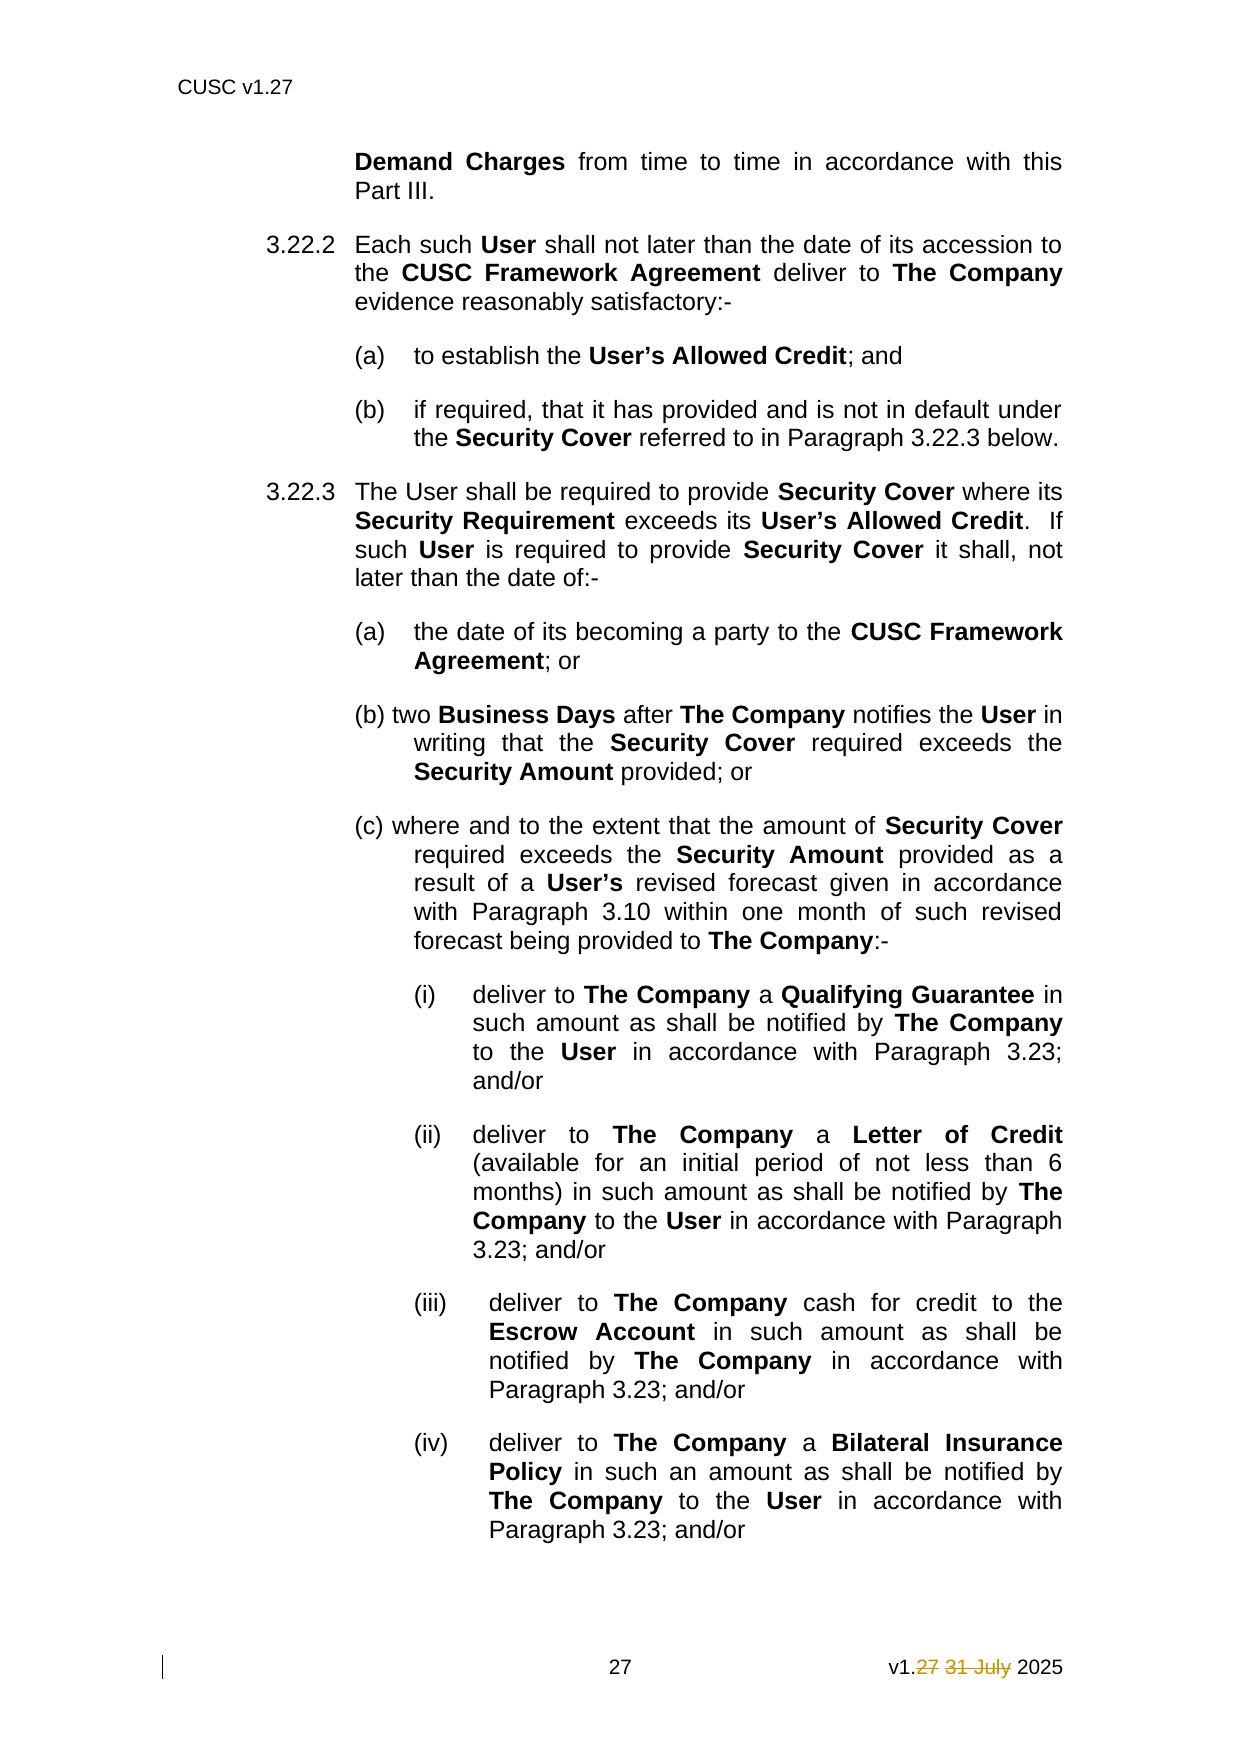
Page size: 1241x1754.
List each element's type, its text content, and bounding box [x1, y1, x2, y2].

subtitle where and to the extent that the amount of Security Cover required exceeds the Security Amount provided as a result of a User’s revised forecast given in accordance with Paragraph 3.10 within one month of such revised forecast being provided to The Company:- [354, 811, 1063, 954]
subtitle (i) deliver to The Company a Qualifying Guarantee in such amount as shall be notified by The Company to the User in accordance with Paragraph 3.23; and/or [413, 979, 1063, 1094]
subtitle deliver to The Company cash for credit to the Escrow Account in such amount as shall be notified by The Company in accordance with Paragraph 3.23; and/or [413, 1288, 1063, 1403]
subtitle (ii) deliver to The Company a Letter of Credit (available for an initial period of not less than 6 months) in such amount as shall be notified by The Company to the User in accordance with Paragraph 3.23; and/or [413, 1119, 1063, 1263]
subtitle 3.22.3 The User shall be required to provide Security Cover where its Security Requirement exceeds its User’s Allowed Credit. If such User is required to provide Security Cover it shall, not later than the date of:- [266, 477, 1063, 592]
subtitle two Business Days after The Company notifies the User in writing that the Security Cover required exceeds the Security Amount provided; or [354, 699, 1063, 786]
subtitle 3.22.2 Each such User shall not later than the date of its accession to the CUSC Framework Agreement deliver to The Company evidence reasonably satisfactory:- [266, 229, 1063, 316]
subtitle (a) to establish the User’s Allowed Credit; and [266, 341, 1063, 369]
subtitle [266, 147, 1063, 204]
subtitle deliver to The Company a Bilateral Insurance Policy in such an amount as shall be notified by The Company to the User in accordance with Paragraph 3.23; and/or [413, 1428, 1063, 1543]
subtitle (a) the date of its becoming a party to the CUSC Framework Agreement; or [354, 617, 1063, 674]
subtitle (b) if required, that it has provided and is not in default under the Security Cover referred to in Paragraph 3.22.3 below. [354, 394, 1063, 452]
